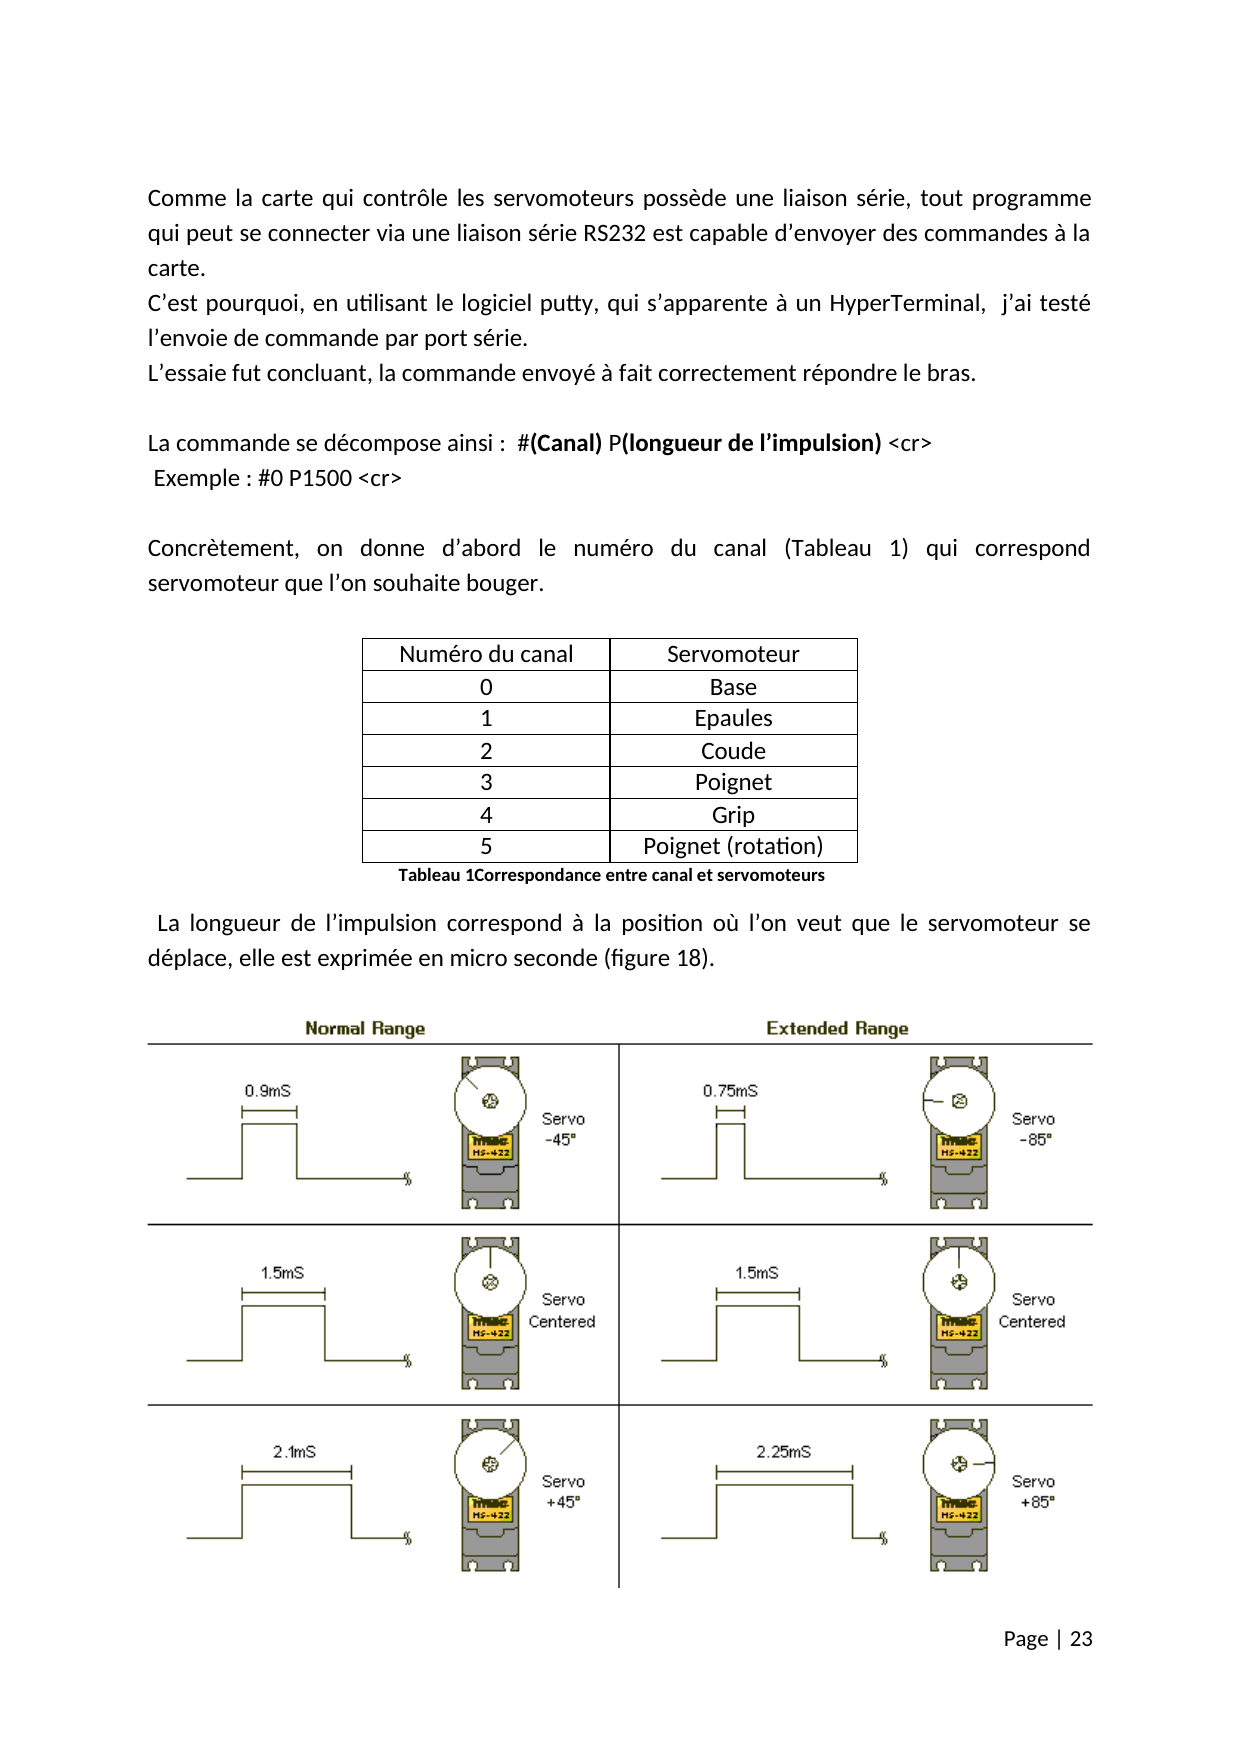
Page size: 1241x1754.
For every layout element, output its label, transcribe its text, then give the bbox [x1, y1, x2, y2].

picture [147, 1011, 1093, 1588]
table_header Servomoteur [611, 639, 857, 670]
text La longueur de l’impulsion correspond à la position où l’on veut que le servomoteur se déplace, elle est exprimée en micro seconde (figure 18). [148, 907, 1093, 972]
table_cell 2 [363, 735, 609, 766]
text Concrètement, on donne d’abord le numéro du canal (Tableau 1) qui correspond servomoteur que l’on souhaite bouger. [148, 533, 1093, 598]
text C’est pourquoi, en utilisant le logiciel putty, qui s’apparente à un HyperTerminal, j’ai testé l’envoie de commande par port série. [148, 288, 1093, 353]
text L’essaie fut concluant, la commande envoyé à fait correctement répondre le bras. [148, 358, 1093, 388]
text Comme la carte qui contrôle les servomoteurs possède une liaison série, tout programme qui peut se connecter via une liaison série RS232 est capable d’envoyer des commandes à la carte. [148, 183, 1093, 283]
table_cell 3 [363, 767, 609, 798]
table_cell 1 [363, 703, 609, 734]
text Exemple : #0 P1500 <cr> [148, 463, 1093, 493]
table_header Numéro du canal [363, 639, 609, 670]
text La commande se décompose ainsi : #(Canal) P(longueur de l’impulsion) <cr> [148, 428, 1093, 458]
table_cell Poignet (rotation) [611, 831, 857, 862]
table_cell 4 [363, 799, 609, 829]
table_cell Poignet [611, 767, 857, 798]
table_cell 0 [363, 671, 609, 702]
table_cell Grip [611, 799, 857, 829]
table_cell Epaules [611, 703, 857, 734]
table_cell Coude [611, 735, 857, 766]
table_cell 5 [363, 831, 609, 862]
text Tableau 1Correspondance entre canal et servomoteurs [148, 863, 1093, 886]
table_cell Base [611, 671, 857, 702]
